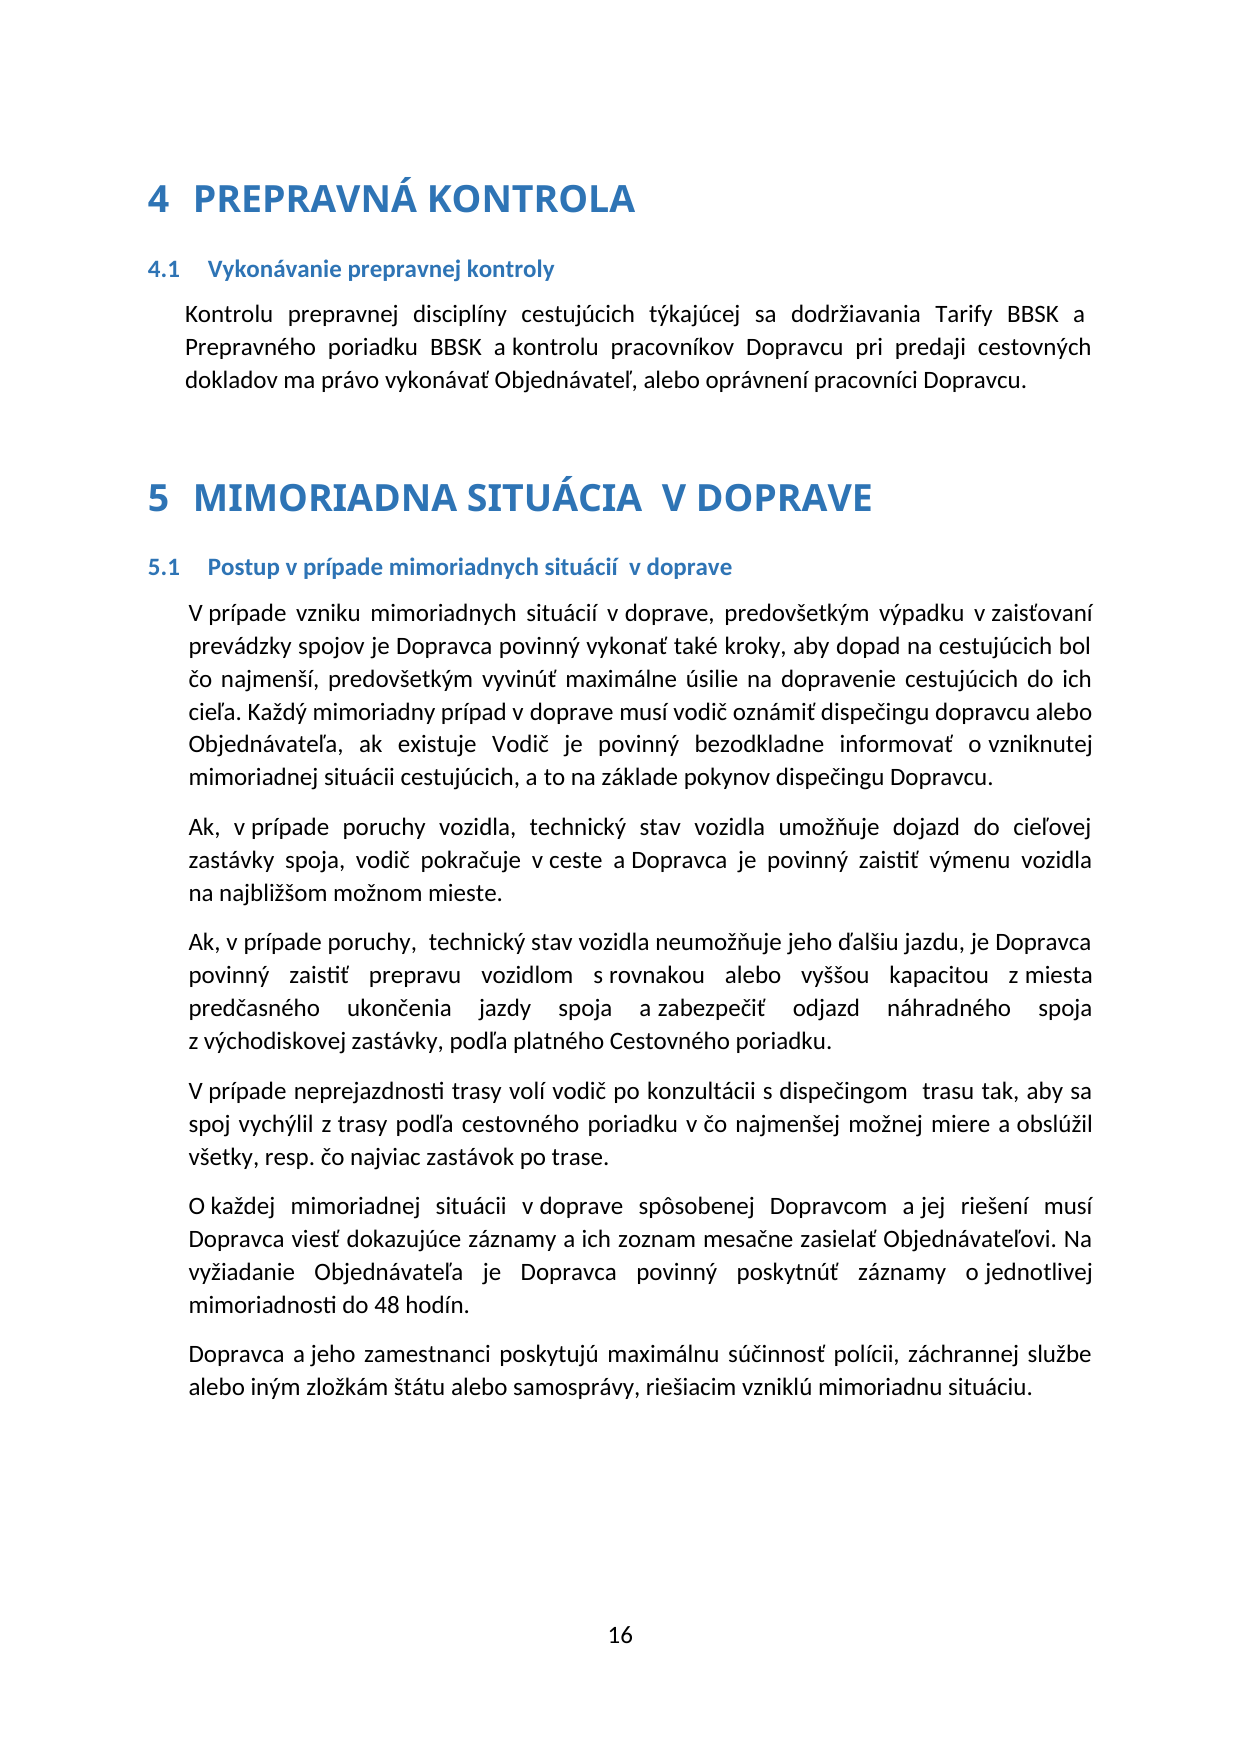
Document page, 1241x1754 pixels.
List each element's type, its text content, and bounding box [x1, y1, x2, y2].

text Dopravca a jeho zamestnanci poskytujú maximálnu súčinnosť polícii, záchrannej službe alebo iným zložkám štátu alebo samosprávy, riešiacim vzniklú mimoriadnu situáciu. [188, 1339, 1093, 1402]
subtitle PREPRAVNÁ KONTROLA [148, 173, 1093, 224]
text V prípade neprejazdnosti trasy volí vodič po konzultácii s dispečingom trasu tak, aby sa spoj vychýlil z trasy podľa cestovného poriadku v čo najmenšej možnej miere a obslúžil všetky, resp. čo najviac zastávok po trase. [188, 1075, 1093, 1171]
subtitle Vykonávanie prepravnej kontroly [148, 253, 1093, 283]
text V prípade vzniku mimoriadnych situácií v doprave, predovšetkým výpadku v zaisťovaní prevádzky spojov je Dopravca povinný vykonať také kroky, aby dopad na cestujúcich bol čo najmenší, predovšetkým vyvinúť maximálne úsilie na dopravenie cestujúcich do ich cieľa. Každý mimoriadny prípad v doprave musí vodič oznámiť dispečingu dopravcu alebo Objednávateľa, ak existuje Vodič je povinný bezodkladne informovať o vzniknutej mimoriadnej situácii cestujúcich, a to na základe pokynov dispečingu Dopravcu. [188, 597, 1093, 792]
text O každej mimoriadnej situácii v doprave spôsobenej Dopravcom a jej riešení musí Dopravca viesť dokazujúce záznamy a ich zoznam mesačne zasielať Objednávateľovi. Na vyžiadanie Objednávateľa je Dopravca povinný poskytnúť záznamy o jednotlivej mimoriadnosti do 48 hodín. [188, 1190, 1093, 1319]
subtitle Postup v prípade mimoriadnych situácií v doprave [148, 552, 1093, 582]
text Ak, v prípade poruchy vozidla, technický stav vozidla umožňuje dojazd do cieľovej zastávky spoja, vodič pokračuje v ceste a Dopravca je povinný zaistiť výmenu vozidla na najbližšom možnom mieste. [188, 811, 1093, 907]
text Kontrolu prepravnej disciplíny cestujúcich týkajúcej sa dodržiavania Tarify BBSK a Prepravného poriadku BBSK a kontrolu pracovníkov Dopravcu pri predaji cestovných dokladov ma právo vykonávať Objednávateľ, alebo oprávnení pracovníci Dopravcu. [185, 298, 1093, 394]
subtitle MIMORIADNA SITUÁCIA V DOPRAVE [148, 471, 1093, 522]
text Ak, v prípade poruchy, technický stav vozidla neumožňuje jeho ďalšiu jazdu, je Dopravca povinný zaistiť prepravu vozidlom s rovnakou alebo vyššou kapacitou z miesta predčasného ukončenia jazdy spoja a zabezpečiť odjazd náhradného spoja z východiskovej zastávky, podľa platného Cestovného poriadku. [188, 927, 1093, 1056]
